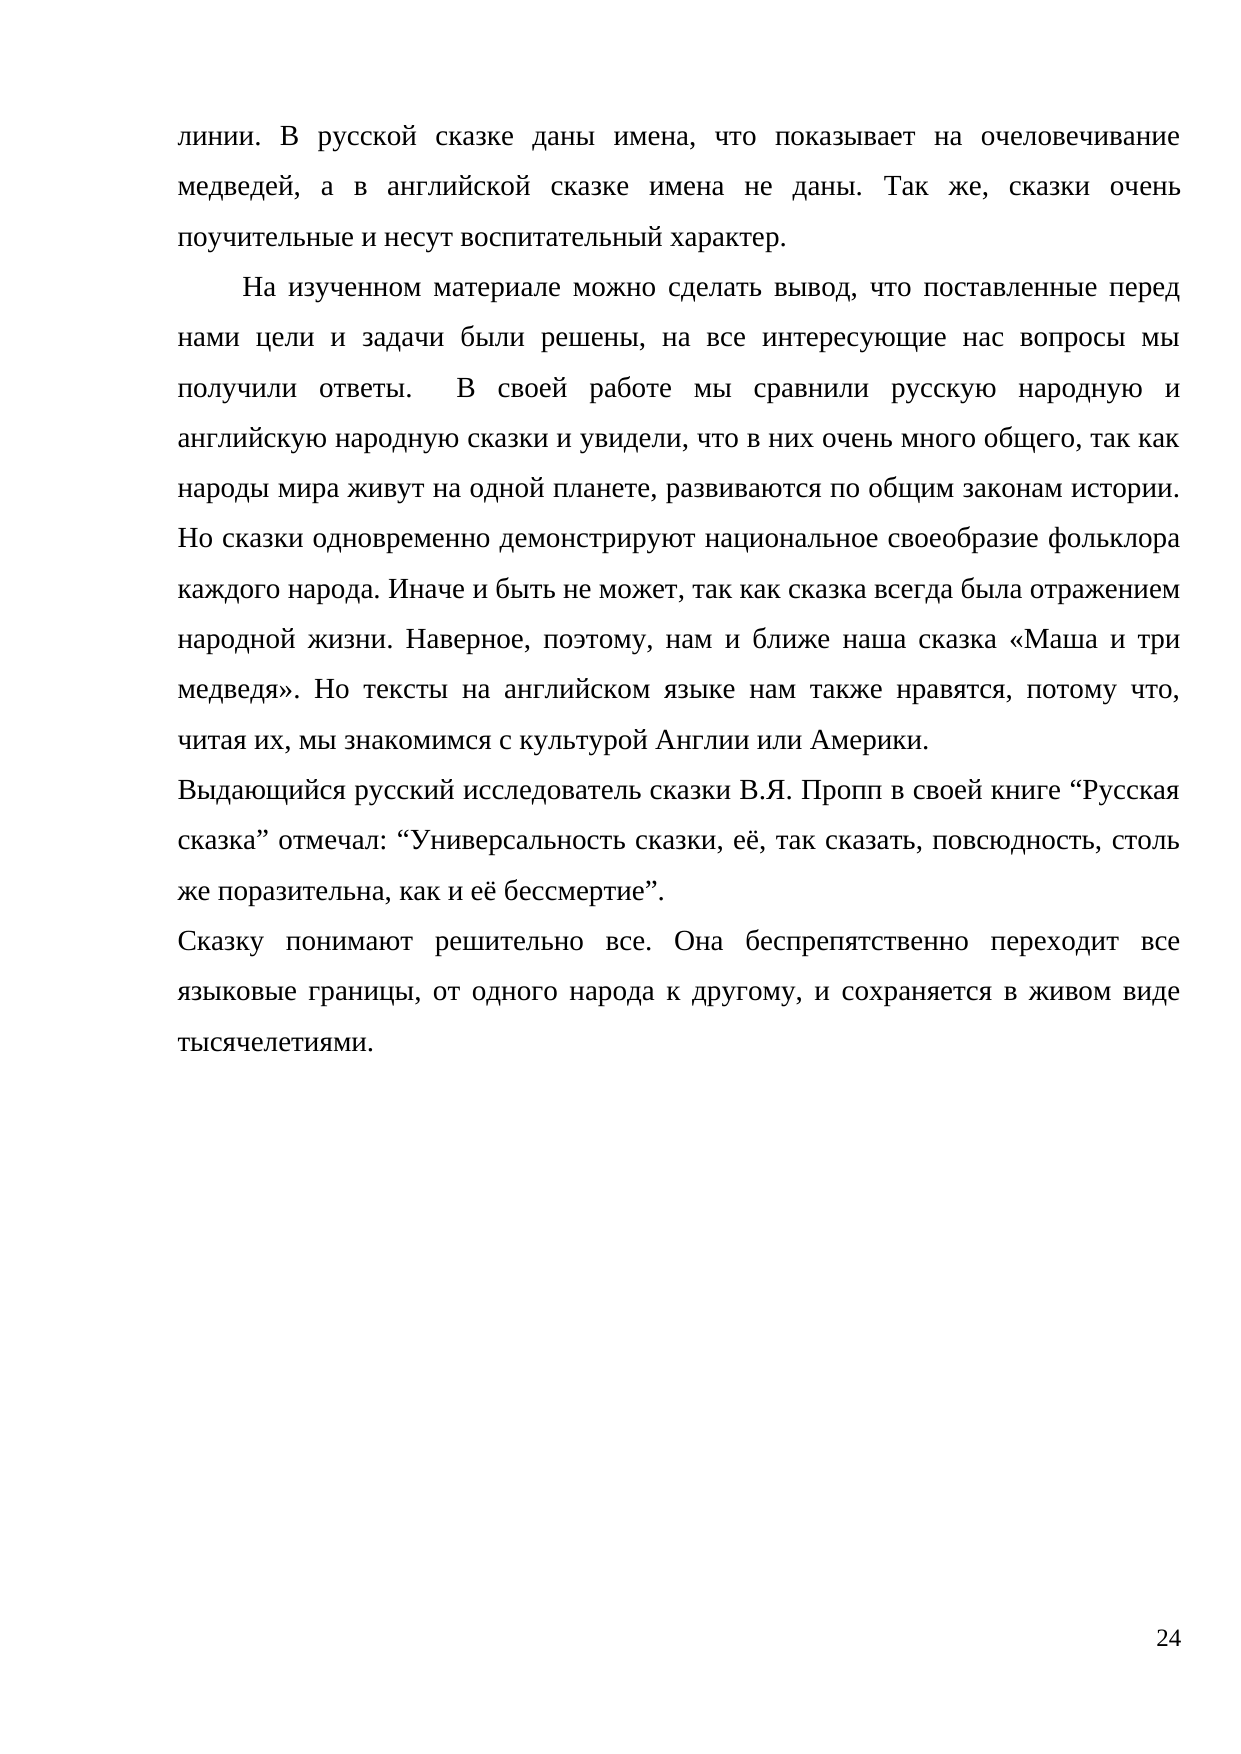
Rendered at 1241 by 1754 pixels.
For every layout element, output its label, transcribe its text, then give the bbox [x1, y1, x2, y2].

text Сказку понимают решительно все. Она беспрепятственно переходит все языковые границы, от одного народа к другому, и сохраняется в живом виде тысячелетиями. [177, 923, 1181, 1057]
text Выдающийся русский исследователь сказки В.Я. Пропп в своей книге “Русская сказка” отмечал: “Универсальность сказки, её, так сказать, повсюдность, столь же поразительна, как и её бессмертие”. [177, 772, 1181, 906]
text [177, 118, 1181, 252]
text На изученном материале можно сделать вывод, что поставленные перед нами цели и задачи были решены, на все интересующие нас вопросы мы получили ответы. В своей работе мы сравнили русскую народную и английскую народную сказки и увидели, что в них очень много общего, так как народы мира живут на одной планете, развиваются по общим законам истории. Но сказки одновременно демонстрируют национальное своеобразие фольклора каждого народа. Иначе и быть не может, так как сказка всегда была отражением народной жизни. Наверное, поэтому, нам и ближе наша сказка «Маша и три медведя». Но тексты на английском языке нам также нравятся, потому что, читая их, мы знакомимся с культурой Англии или Америки. [177, 269, 1181, 755]
